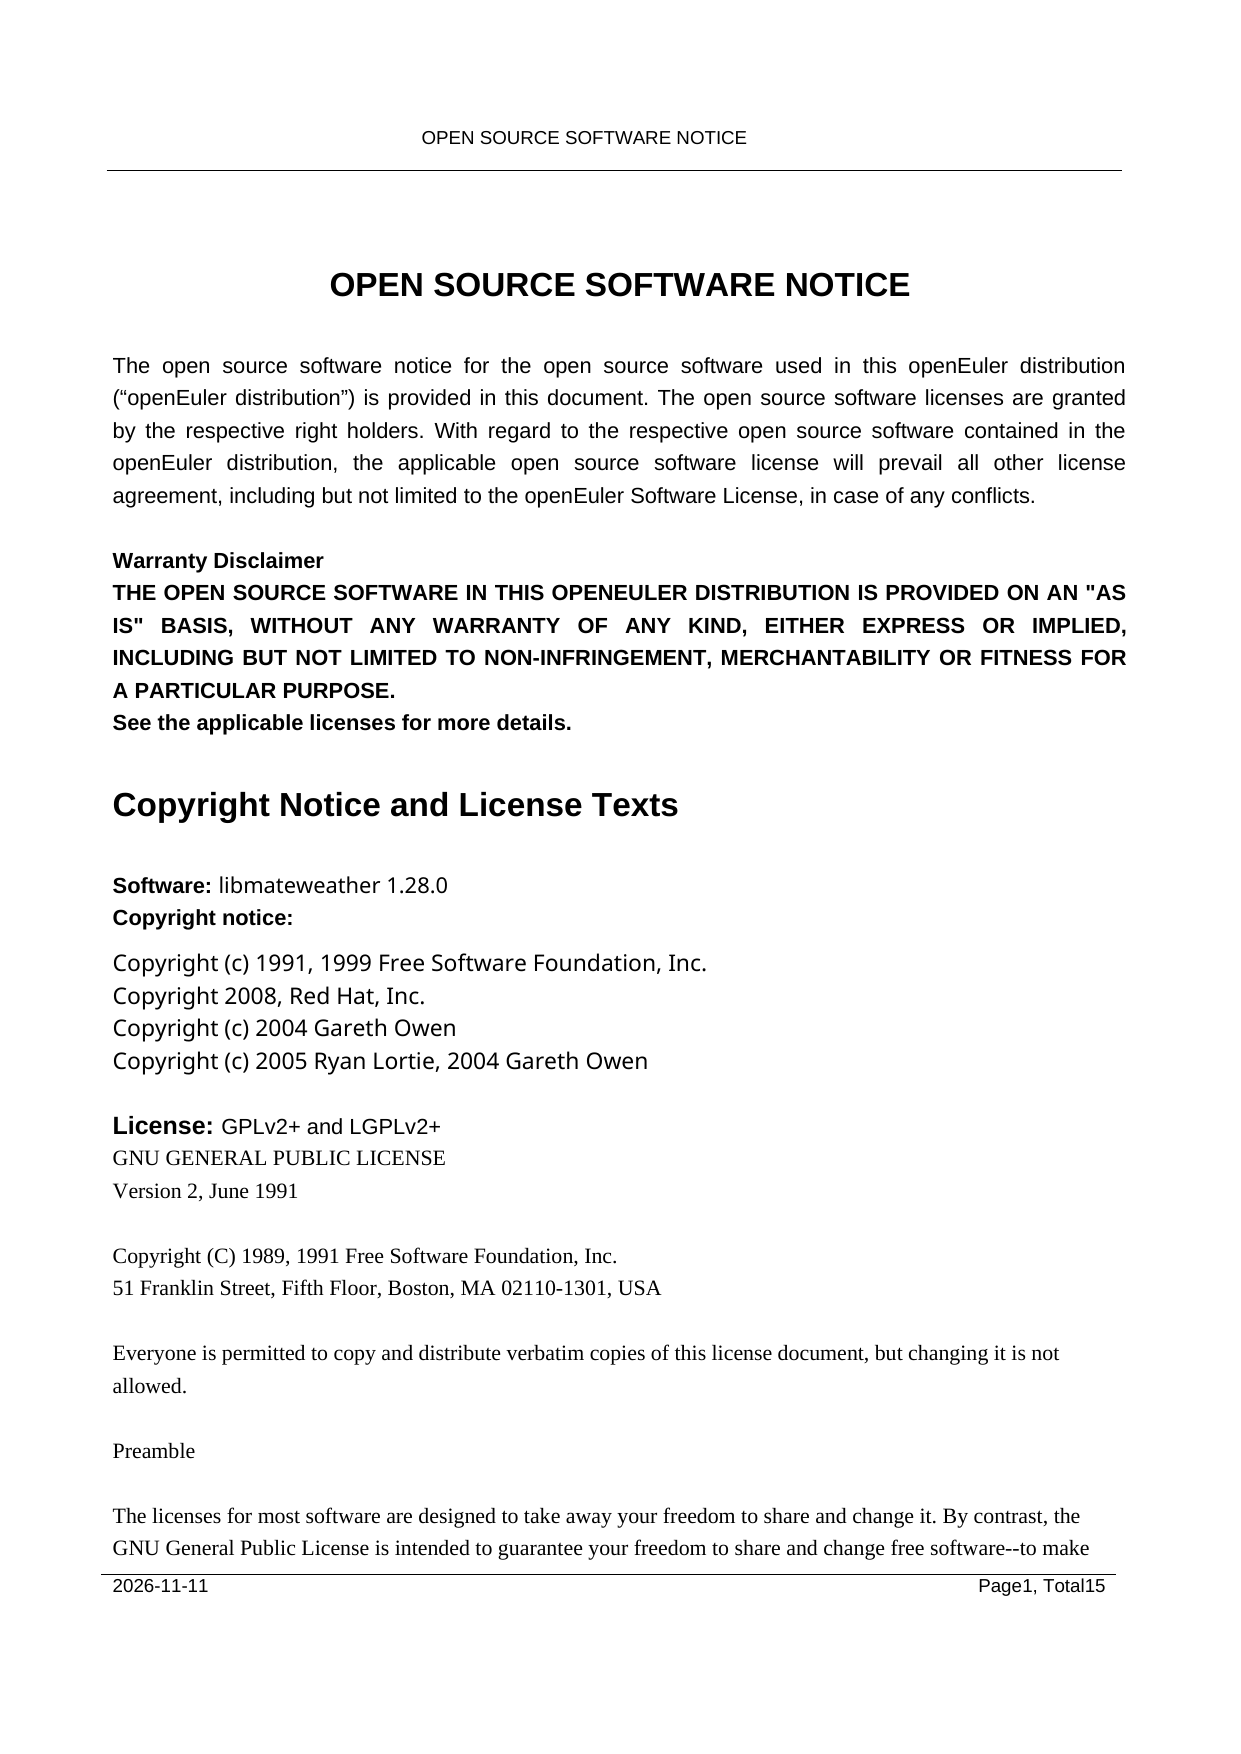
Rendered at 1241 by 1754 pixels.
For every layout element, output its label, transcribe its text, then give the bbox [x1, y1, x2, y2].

title Software: libmateweather 1.28.0 [112, 869, 1128, 901]
text Warranty Disclaimer [112, 544, 1128, 576]
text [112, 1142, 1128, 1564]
text Copyright Notice and License Texts [112, 771, 1128, 836]
text OPEN SOURCE SOFTWARE NOTICE [112, 251, 1128, 316]
text The open source software notice for the open source software used in this openEuler distribution (“openEuler distribution”) is provided in this document. The open source software licenses are granted by the respective right holders. With regard to the respective open source software contained in the openEuler distribution, the applicable open source software license will prevail all other license agreement, including but not limited to the openEuler Software License, in case of any conflicts. [112, 349, 1128, 511]
text THE OPEN SOURCE SOFTWARE IN THIS OPENEULER DISTRIBUTION IS PROVIDED ON AN "AS IS" BASIS, WITHOUT ANY WARRANTY OF ANY KIND, EITHER EXPRESS OR IMPLIED, INCLUDING BUT NOT LIMITED TO NON-INFRINGEMENT, MERCHANTABILITY OR FITNESS FOR A PARTICULAR PURPOSE. See the applicable licenses for more details. [112, 576, 1128, 739]
text Copyright notice: [112, 901, 1128, 934]
text License: GPLv2+ and LGPLv2+ [112, 1109, 1128, 1142]
text Copyright (c) 1991, 1999 Free Software Foundation, Inc. Copyright 2008, Red Hat, Inc. Copyright (c) 2004 Gareth Owen Copyright (c) 2005 Ryan Lortie, 2004 Gareth Owen [112, 947, 1128, 1109]
